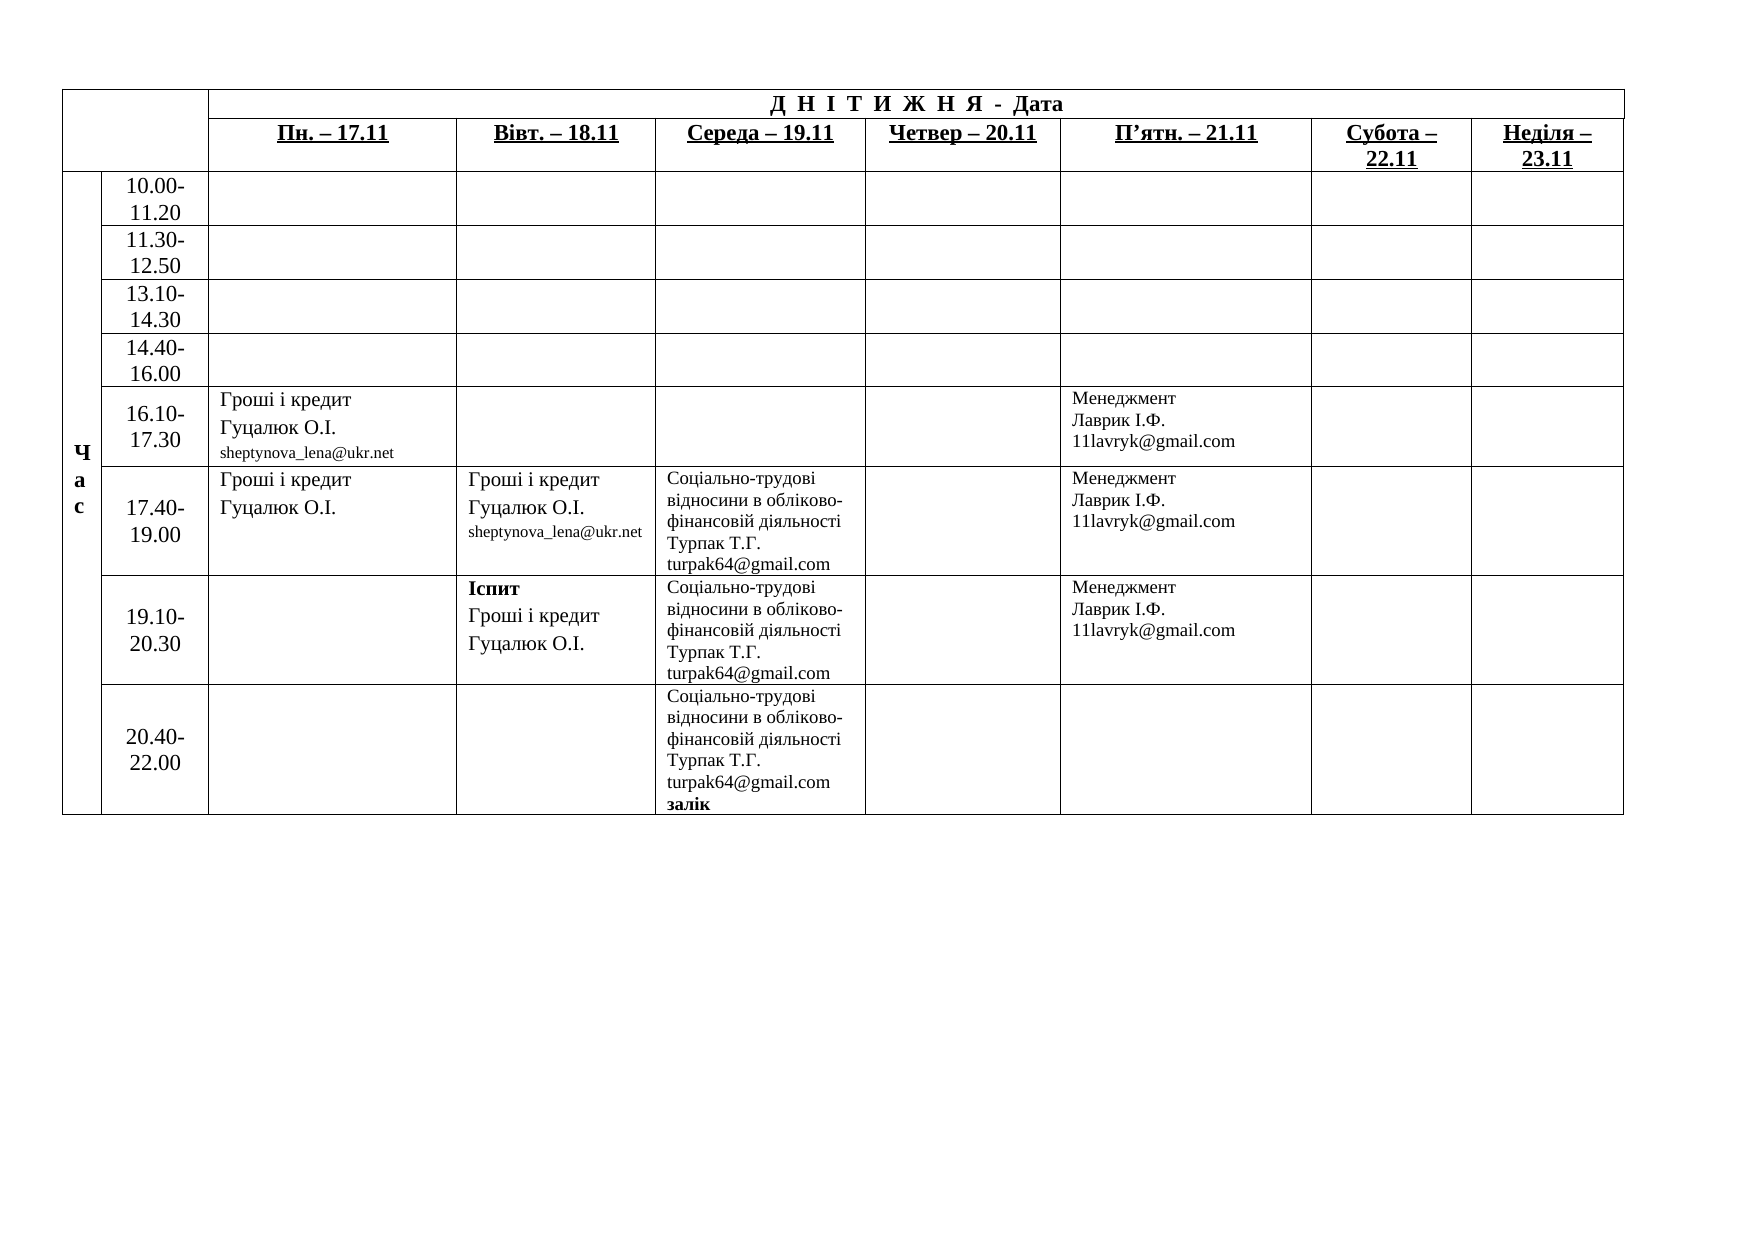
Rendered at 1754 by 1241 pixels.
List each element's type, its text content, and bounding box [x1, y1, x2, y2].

table_cell [209, 334, 456, 386]
table_cell Вівт. – 18.11 [457, 119, 655, 171]
table_cell Іспит Гроші і кредит Гуцалюк О.І. [457, 576, 655, 684]
table_cell [1312, 576, 1471, 684]
table_cell [1061, 172, 1311, 225]
table_cell [656, 280, 865, 332]
table_cell [1312, 467, 1471, 575]
table_cell [656, 226, 865, 279]
table_cell [1472, 467, 1623, 575]
table_cell [866, 172, 1060, 225]
table_cell [656, 334, 865, 386]
table_cell [866, 334, 1060, 386]
table_cell [209, 576, 456, 684]
table_cell Гроші і кредит Гуцалюк О.І. sheptynova_lena@ukr.net [457, 467, 655, 575]
table_cell [1312, 172, 1471, 225]
table_cell [209, 685, 456, 814]
table_cell [1472, 226, 1623, 279]
table_header Д Н І Т И Ж Н Я - Дата [209, 90, 1624, 117]
table_cell Менеджмент Лаврик І.Ф. 11lavryk@gmail.com [1061, 576, 1311, 684]
table_cell [1061, 280, 1311, 332]
table_cell [866, 387, 1060, 466]
table_header [63, 90, 208, 171]
table_cell Соціально-трудові відносини в обліково-фінансовій діяльності Турпак Т.Г. turpak64@gmail.com [656, 467, 865, 575]
table_cell [209, 280, 456, 332]
table_cell [1472, 576, 1623, 684]
table_cell Менеджмент Лаврик І.Ф. 11lavryk@gmail.com [1061, 467, 1311, 575]
table_cell [1472, 280, 1623, 332]
table_cell Менеджмент Лаврик І.Ф. 11lavryk@gmail.com [1061, 387, 1311, 466]
table_cell 11.30-12.50 [102, 226, 208, 279]
table_cell Четвер – 20.11 [866, 119, 1060, 171]
table_cell Неділя – 23.11 [1472, 119, 1623, 171]
table_cell [457, 387, 655, 466]
table_cell [866, 576, 1060, 684]
table_cell [1061, 685, 1311, 814]
table_cell Гроші і кредит Гуцалюк О.І. sheptynova_lena@ukr.net [209, 387, 456, 466]
table_cell Гроші і кредит Гуцалюк О.І. [209, 467, 456, 575]
table_cell [209, 226, 456, 279]
table_cell [1472, 172, 1623, 225]
table_cell Середа – 19.11 [656, 119, 865, 171]
table_cell [457, 685, 655, 814]
table_cell Субота –22.11 [1312, 119, 1471, 171]
table_cell [1472, 334, 1623, 386]
table_cell [1472, 685, 1623, 814]
table_cell [457, 280, 655, 332]
table_cell [457, 172, 655, 225]
table_cell [1312, 387, 1471, 466]
table_cell 17.40-19.00 [102, 467, 208, 575]
table_cell [1312, 334, 1471, 386]
table_cell [1061, 226, 1311, 279]
table_cell Соціально-трудові відносини в обліково-фінансовій діяльності Турпак Т.Г. turpak64@gmail.com залік [656, 685, 865, 814]
table_cell 13.10-14.30 [102, 280, 208, 332]
table_cell [866, 226, 1060, 279]
table_cell [457, 226, 655, 279]
table_cell [1312, 226, 1471, 279]
table_cell 14.40-16.00 [102, 334, 208, 386]
table_cell [866, 467, 1060, 575]
table_cell [866, 685, 1060, 814]
table_cell [1312, 685, 1471, 814]
table_cell 16.10-17.30 [102, 387, 208, 466]
table_cell П’ятн. – 21.11 [1061, 119, 1311, 171]
table_cell 10.00-11.20 [102, 172, 208, 225]
table_cell 20.40-22.00 [102, 685, 208, 814]
table_cell Пн. – 17.11 [209, 119, 456, 171]
table_cell Ч а с [63, 172, 101, 814]
table_cell [866, 280, 1060, 332]
table_cell [1061, 334, 1311, 386]
table_cell Соціально-трудові відносини в обліково-фінансовій діяльності Турпак Т.Г. turpak64@gmail.com [656, 576, 865, 684]
table_cell [457, 334, 655, 386]
table_cell [1312, 280, 1471, 332]
table_cell [656, 172, 865, 225]
table_cell 19.10-20.30 [102, 576, 208, 684]
table_cell [656, 387, 865, 466]
table_cell [209, 172, 456, 225]
table_cell [1472, 387, 1623, 466]
